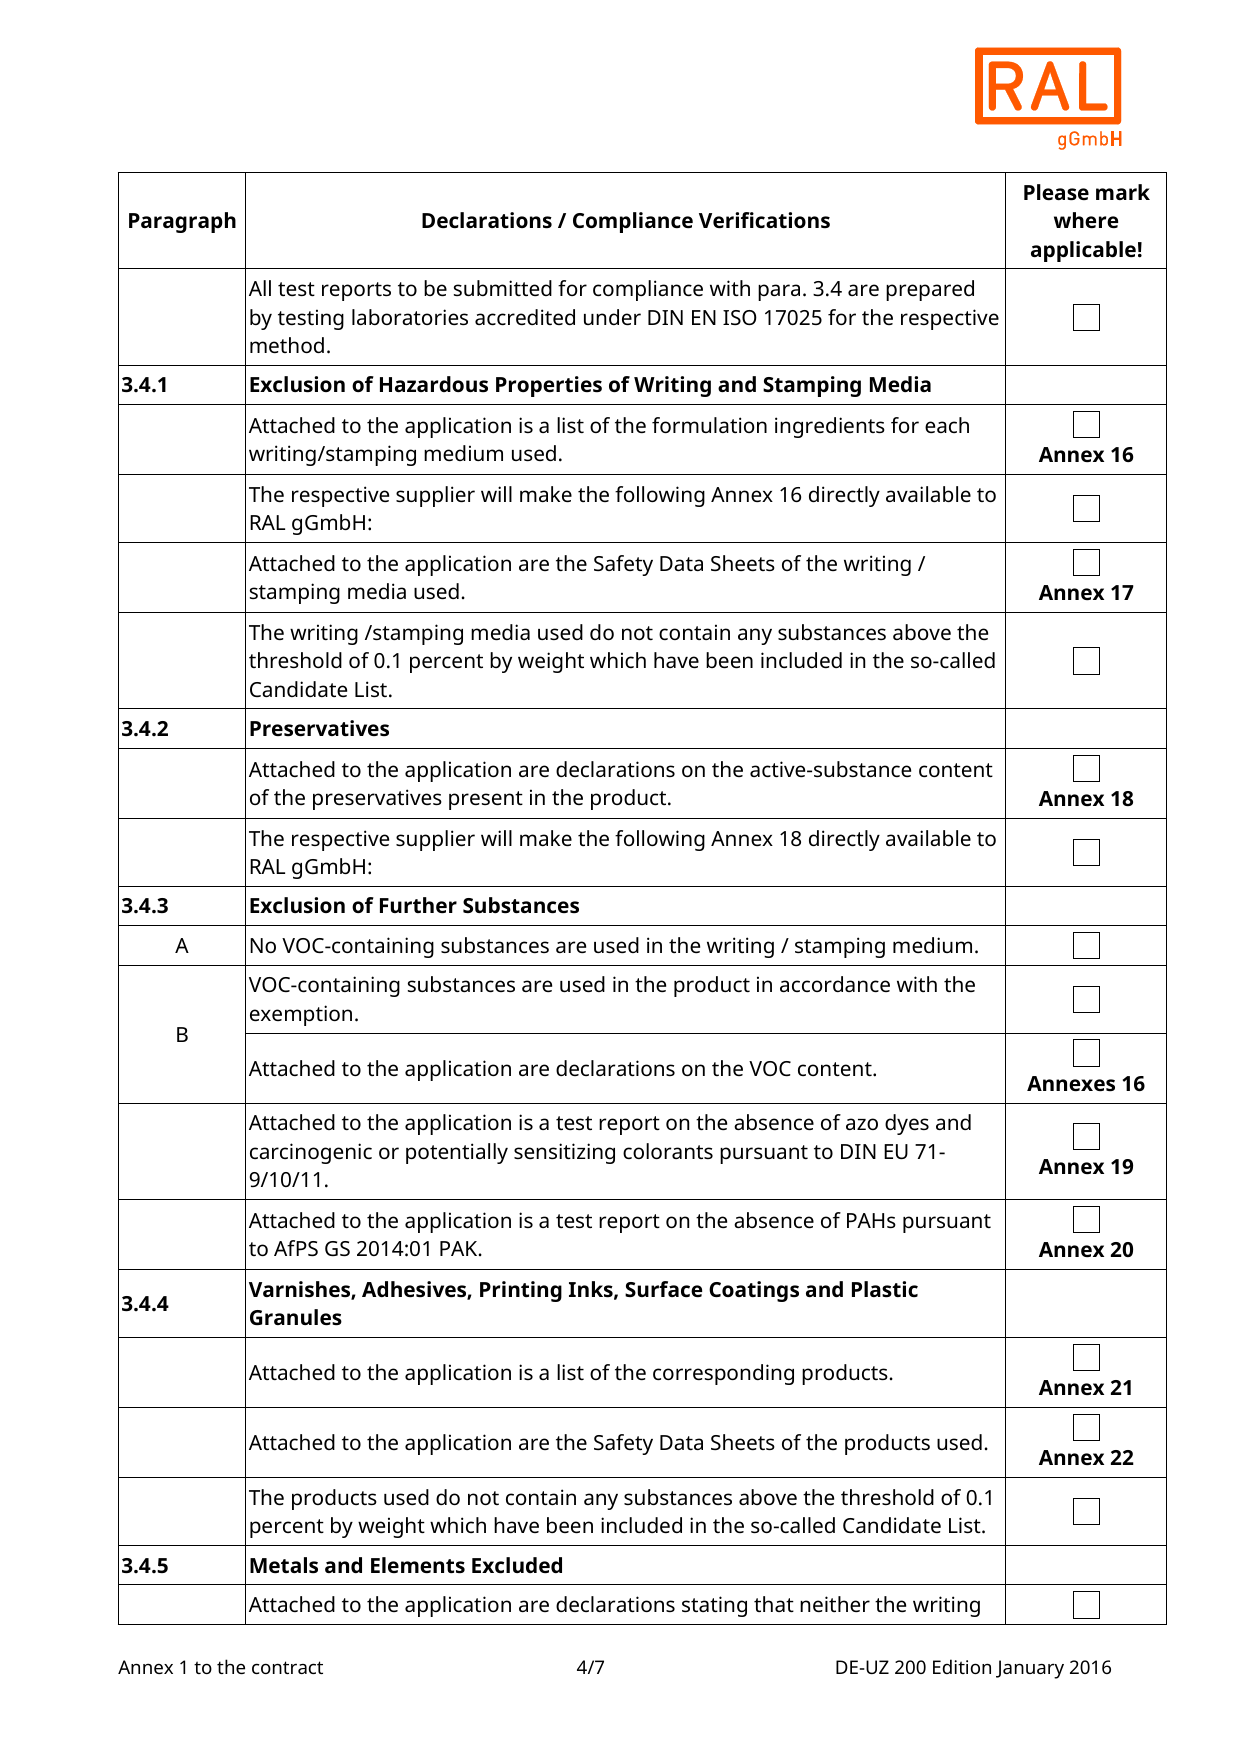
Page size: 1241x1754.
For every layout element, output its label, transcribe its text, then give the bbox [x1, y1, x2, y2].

table_cell B [119, 966, 245, 1102]
table_cell VOC-containing substances are used in the product in accordance with the exemption. [246, 966, 1005, 1032]
table_cell Annex 18 [1006, 749, 1166, 818]
table_cell [1006, 1270, 1166, 1337]
table_cell 3.4.5 [119, 1546, 245, 1584]
table_cell Annex 19 [1006, 1104, 1166, 1199]
table_cell [119, 1478, 245, 1545]
table_cell [1006, 887, 1166, 925]
table_cell [119, 1104, 245, 1199]
table_cell A [119, 926, 245, 964]
table_cell Attached to the application is a test report on the absence of PAHs pursuant to AfPS GS 2014:01 PAK. [246, 1200, 1005, 1269]
table_cell Attached to the application are declarations on the active-substance content of the preservatives present in the product. [246, 749, 1005, 818]
table_cell [119, 1408, 245, 1477]
table_cell [119, 1338, 245, 1407]
table_cell [119, 1200, 245, 1269]
table_cell Varnishes, Adhesives, Printing Inks, Surface Coatings and Plastic Granules [246, 1270, 1005, 1337]
table_cell 3.4.1 [119, 366, 245, 404]
table_cell [119, 543, 245, 612]
table_header Paragraph [119, 173, 245, 268]
table_cell [119, 269, 245, 364]
table_cell Preservatives [246, 709, 1005, 748]
table_cell The respective supplier will make the following Annex 16 directly available to RAL gGmbH: [246, 475, 1005, 542]
table_cell Attached to the application is a list of the corresponding products. [246, 1338, 1005, 1407]
table_cell [119, 749, 245, 818]
table_cell No VOC-containing substances are used in the writing / stamping medium. [246, 926, 1005, 964]
table_cell [1006, 966, 1166, 1032]
table_cell [119, 405, 245, 474]
table_cell Exclusion of Further Substances [246, 887, 1005, 925]
table_cell Annex 21 [1006, 1338, 1166, 1407]
table_cell [1006, 613, 1166, 708]
table_cell [119, 819, 245, 886]
table_cell The respective supplier will make the following Annex 18 directly available to RAL gGmbH: [246, 819, 1005, 886]
table_cell Annex 20 [1006, 1200, 1166, 1269]
table_header Please mark where applicable! [1006, 173, 1166, 268]
table_cell The products used do not contain any substances above the threshold of 0.1 percent by weight which have been included in the so-called Candidate List. [246, 1478, 1005, 1545]
table_cell Attached to the application are declarations on the VOC content. [246, 1034, 1005, 1102]
table_cell Metals and Elements Excluded [246, 1546, 1005, 1584]
table_cell [1006, 709, 1166, 748]
table_cell [1006, 475, 1166, 542]
table_cell [1006, 1478, 1166, 1545]
table_cell Annexes 23 [1006, 1585, 1166, 1624]
table_cell Attached to the application is a test report on the absence of azo dyes and carcinogenic or potentially sensitizing colorants pursuant to DIN EU 71-9/10/11. [246, 1104, 1005, 1199]
table_cell [1006, 926, 1166, 964]
table_cell Attached to the application are the Safety Data Sheets of the writing / stamping media used. [246, 543, 1005, 612]
table_cell [1006, 366, 1166, 404]
table_cell [119, 1585, 245, 1624]
table_cell [119, 475, 245, 542]
table_cell 3.4.4 [119, 1270, 245, 1337]
table_cell [1006, 1546, 1166, 1584]
table_cell [1006, 269, 1166, 364]
table_cell Attached to the application are the Safety Data Sheets of the products used. [246, 1408, 1005, 1477]
table_cell [1006, 819, 1166, 886]
table_header Declarations / Compliance Verifications [246, 173, 1005, 268]
table_cell [119, 613, 245, 708]
table_cell Attached to the application is a list of the formulation ingredients for each writing/stamping medium used. [246, 405, 1005, 474]
table_cell The writing /stamping media used do not contain any substances above the threshold of 0.1 percent by weight which have been included in the so-called Candidate List. [246, 613, 1005, 708]
table_cell Annex 16 [1006, 405, 1166, 474]
table_cell Annexes 16 [1006, 1034, 1166, 1102]
table_cell Annex 22 [1006, 1408, 1166, 1477]
table_cell 3.4.3 [119, 887, 245, 925]
table_cell 3.4.2 [119, 709, 245, 748]
table_cell All test reports to be submitted for compliance with para. 3.4 are prepared by testing laboratories accredited under DIN EN ISO 17025 for the respective method. [246, 269, 1005, 364]
table_cell Annex 17 [1006, 543, 1166, 612]
table_cell Exclusion of Hazardous Properties of Writing and Stamping Media [246, 366, 1005, 404]
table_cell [246, 1585, 1005, 1624]
